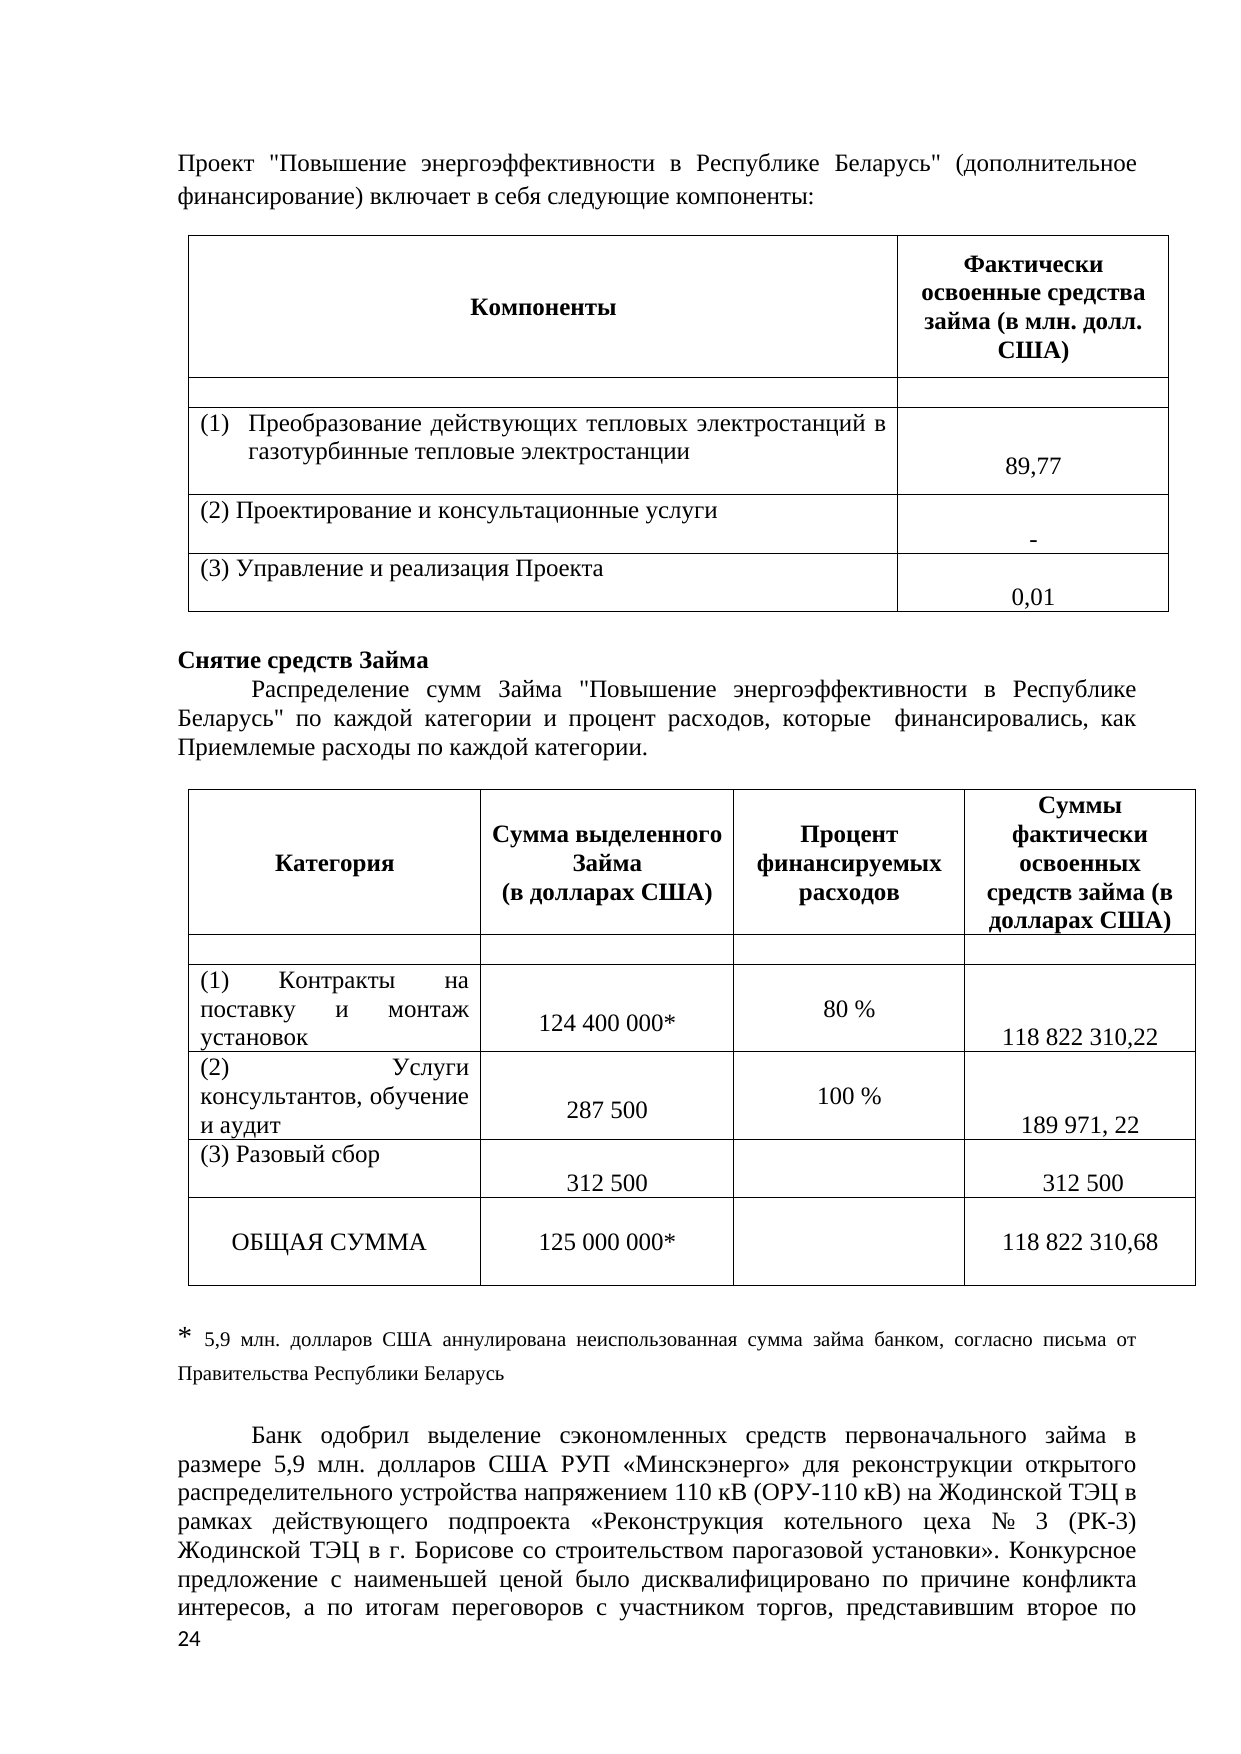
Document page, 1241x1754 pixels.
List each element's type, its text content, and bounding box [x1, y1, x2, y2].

table_cell 124 400 000* [481, 965, 733, 1051]
table_cell (1) Контракты на поставку и монтаж установок [189, 965, 480, 1051]
table_header Суммы фактически освоенных средств займа (в долларах США) [965, 790, 1195, 934]
table_header Категория [189, 790, 480, 934]
text Проект "Повышение энергоэффективности в Республике Беларусь" (дополнительное финансирование) включает в себя следующие компоненты: [177, 148, 1138, 209]
table_cell (2) Услуги консультантов, обучение и аудит [189, 1052, 480, 1138]
table_cell [734, 1140, 964, 1197]
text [177, 1420, 1138, 1621]
table_cell 0,01 [898, 554, 1168, 611]
table_cell ОБЩАЯ СУММА [189, 1198, 480, 1285]
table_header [898, 236, 1168, 377]
table_cell (3) Разовый сбор [189, 1140, 480, 1197]
table_cell [734, 935, 964, 964]
table_cell [898, 378, 1168, 407]
table_cell [189, 935, 480, 964]
table_cell 189 971, 22 [965, 1052, 1195, 1138]
table_header Сумма выделенного Займа (в долларах США) [481, 790, 733, 934]
table_cell - [898, 495, 1168, 552]
table_cell (2) Проектирование и консультационные услуги [189, 495, 897, 552]
table_header Компоненты [189, 236, 897, 377]
table_cell 89,77 [898, 408, 1168, 494]
table_header Процент финансируемых расходов [734, 790, 964, 934]
table_cell [189, 378, 897, 407]
table_cell [481, 935, 733, 964]
table_cell 100 % [734, 1052, 964, 1138]
table_cell [734, 1198, 964, 1285]
table_cell 125 000 000* [481, 1198, 733, 1285]
table_cell 312 500 [965, 1140, 1195, 1197]
table_cell 287 500 [481, 1052, 733, 1138]
table_cell [965, 935, 1195, 964]
text Распределение сумм Займа "Повышение энергоэффективности в Республике Беларусь" по каждой категории и процент расходов, которые финансировались, как Приемлемые расходы по каждой категории. [177, 674, 1138, 761]
table_cell 80 % [734, 965, 964, 1051]
text * 5,9 млн. долларов США аннулирована неиспользованная сумма займа банком, согласно письма от Правительства Республики Беларусь [177, 1319, 1138, 1386]
table_cell (3) Управление и реализация Проекта [189, 554, 897, 611]
table_cell Преобразование действующих тепловых электростанций в газотурбинные тепловые электростанции [189, 408, 897, 494]
text Снятие средств Займа [177, 646, 1138, 674]
table_cell 312 500 [481, 1140, 733, 1197]
table_cell 118 822 310,68 [965, 1198, 1195, 1285]
table_cell 118 822 310,22 [965, 965, 1195, 1051]
